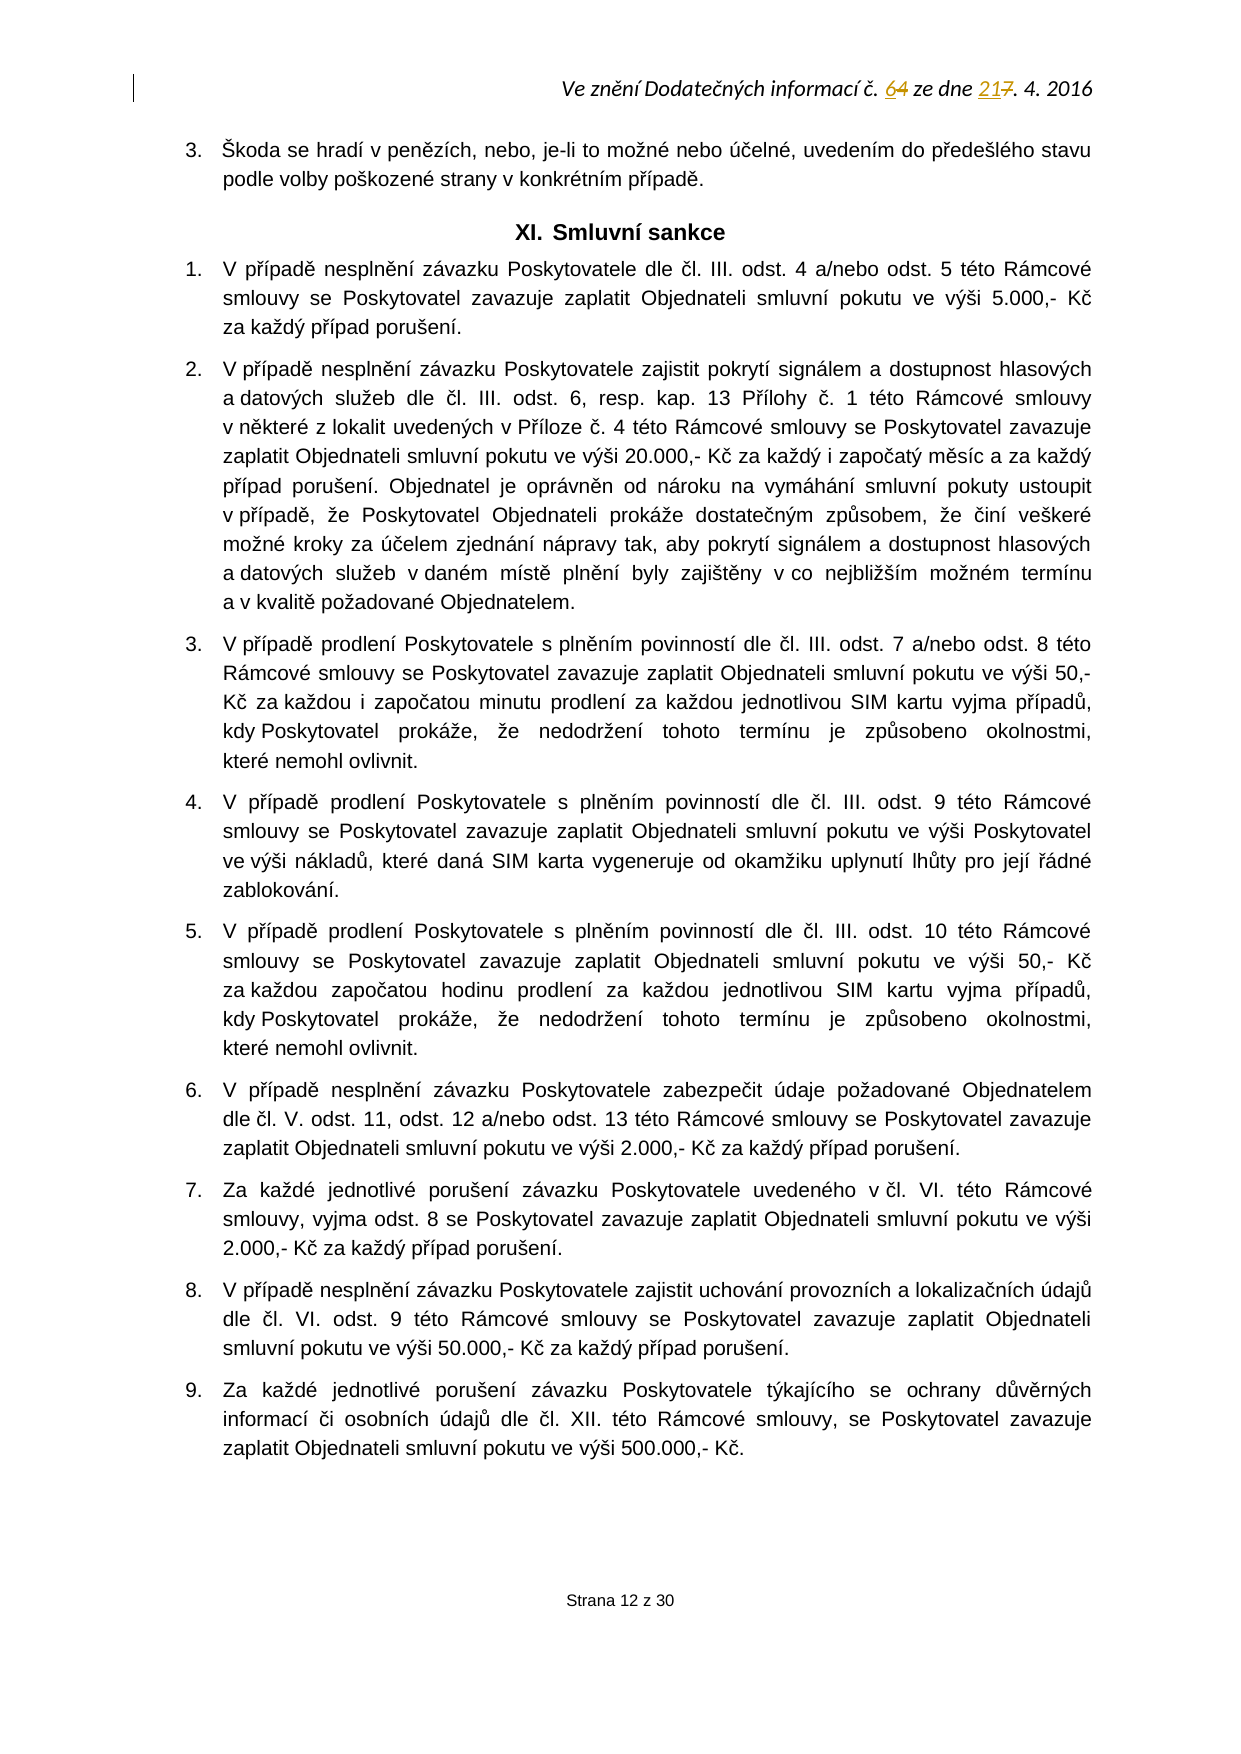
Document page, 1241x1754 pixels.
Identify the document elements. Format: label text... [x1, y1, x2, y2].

list Za každé jednotlivé porušení závazku Poskytovatele týkajícího se ochrany důvěrných informací či osobních údajů dle čl. XII. této Rámcové smlouvy, se Poskytovatel zavazuje zaplatit Objednateli smluvní pokutu ve výši 500.000,- Kč. [185, 1372, 1093, 1460]
list V případě prodlení Poskytovatele s plněním povinností dle čl. III. odst. 9 této Rámcové smlouvy se Poskytovatel zavazuje zaplatit Objednateli smluvní pokutu ve výši Poskytovatel ve výši nákladů, které daná SIM karta vygeneruje od okamžiku uplynutí lhůty pro její řádné zablokování. [185, 785, 1093, 902]
list Škoda se hradí v penězích, nebo, je-li to možné nebo účelné, uvedením do předešlého stavu podle volby poškozené strany v konkrétním případě. [185, 133, 1093, 191]
list V případě nesplnění závazku Poskytovatele zajistit pokrytí signálem a dostupnost hlasových a datových služeb dle čl. III. odst. 6, resp. kap. 13 Přílohy č. 1 této Rámcové smlouvy v některé z lokalit uvedených v Příloze č. 4 této Rámcové smlouvy se Poskytovatel zavazuje zaplatit Objednateli smluvní pokutu ve výši 20.000,- Kč za každý i započatý měsíc a za každý případ porušení. Objednatel je oprávněn od nároku na vymáhání smluvní pokuty ustoupit v případě, že Poskytovatel Objednateli prokáže dostatečným způsobem, že činí veškeré možné kroky za účelem zjednání nápravy tak, aby pokrytí signálem a dostupnost hlasových a datových služeb v daném místě plnění byly zajištěny v co nejbližším možném termínu a v kvalitě požadované Objednatelem. [185, 352, 1093, 614]
list Smluvní sankce [148, 216, 1093, 245]
list V případě prodlení Poskytovatele s plněním povinností dle čl. III. odst. 7 a/nebo odst. 8 této Rámcové smlouvy se Poskytovatel zavazuje zaplatit Objednateli smluvní pokutu ve výši 50,- Kč za každou i započatou minutu prodlení za každou jednotlivou SIM kartu vyjma případů, kdy Poskytovatel prokáže, že nedodržení tohoto termínu je způsobeno okolnostmi, které nemohl ovlivnit. [185, 627, 1093, 772]
list Za každé jednotlivé porušení závazku Poskytovatele uvedeného v čl. VI. této Rámcové smlouvy, vyjma odst. 8 se Poskytovatel zavazuje zaplatit Objednateli smluvní pokutu ve výši 2.000,- Kč za každý případ porušení. [185, 1172, 1093, 1260]
list V případě nesplnění závazku Poskytovatele dle čl. III. odst. 4 a/nebo odst. 5 této Rámcové smlouvy se Poskytovatel zavazuje zaplatit Objednateli smluvní pokutu ve výši 5.000,- Kč za každý případ porušení. [185, 252, 1093, 339]
list V případě nesplnění závazku Poskytovatele zabezpečit údaje požadované Objednatelem dle čl. V. odst. 11, odst. 12 a/nebo odst. 13 této Rámcové smlouvy se Poskytovatel zavazuje zaplatit Objednateli smluvní pokutu ve výši 2.000,- Kč za každý případ porušení. [185, 1072, 1093, 1160]
list V případě nesplnění závazku Poskytovatele zajistit uchování provozních a lokalizačních údajů dle čl. VI. odst. 9 této Rámcové smlouvy se Poskytovatel zavazuje zaplatit Objednateli smluvní pokutu ve výši 50.000,- Kč za každý případ porušení. [185, 1272, 1093, 1360]
list V případě prodlení Poskytovatele s plněním povinností dle čl. III. odst. 10 této Rámcové smlouvy se Poskytovatel zavazuje zaplatit Objednateli smluvní pokutu ve výši 50,- Kč za každou započatou hodinu prodlení za každou jednotlivou SIM kartu vyjma případů, kdy Poskytovatel prokáže, že nedodržení tohoto termínu je způsobeno okolnostmi, které nemohl ovlivnit. [185, 914, 1093, 1060]
